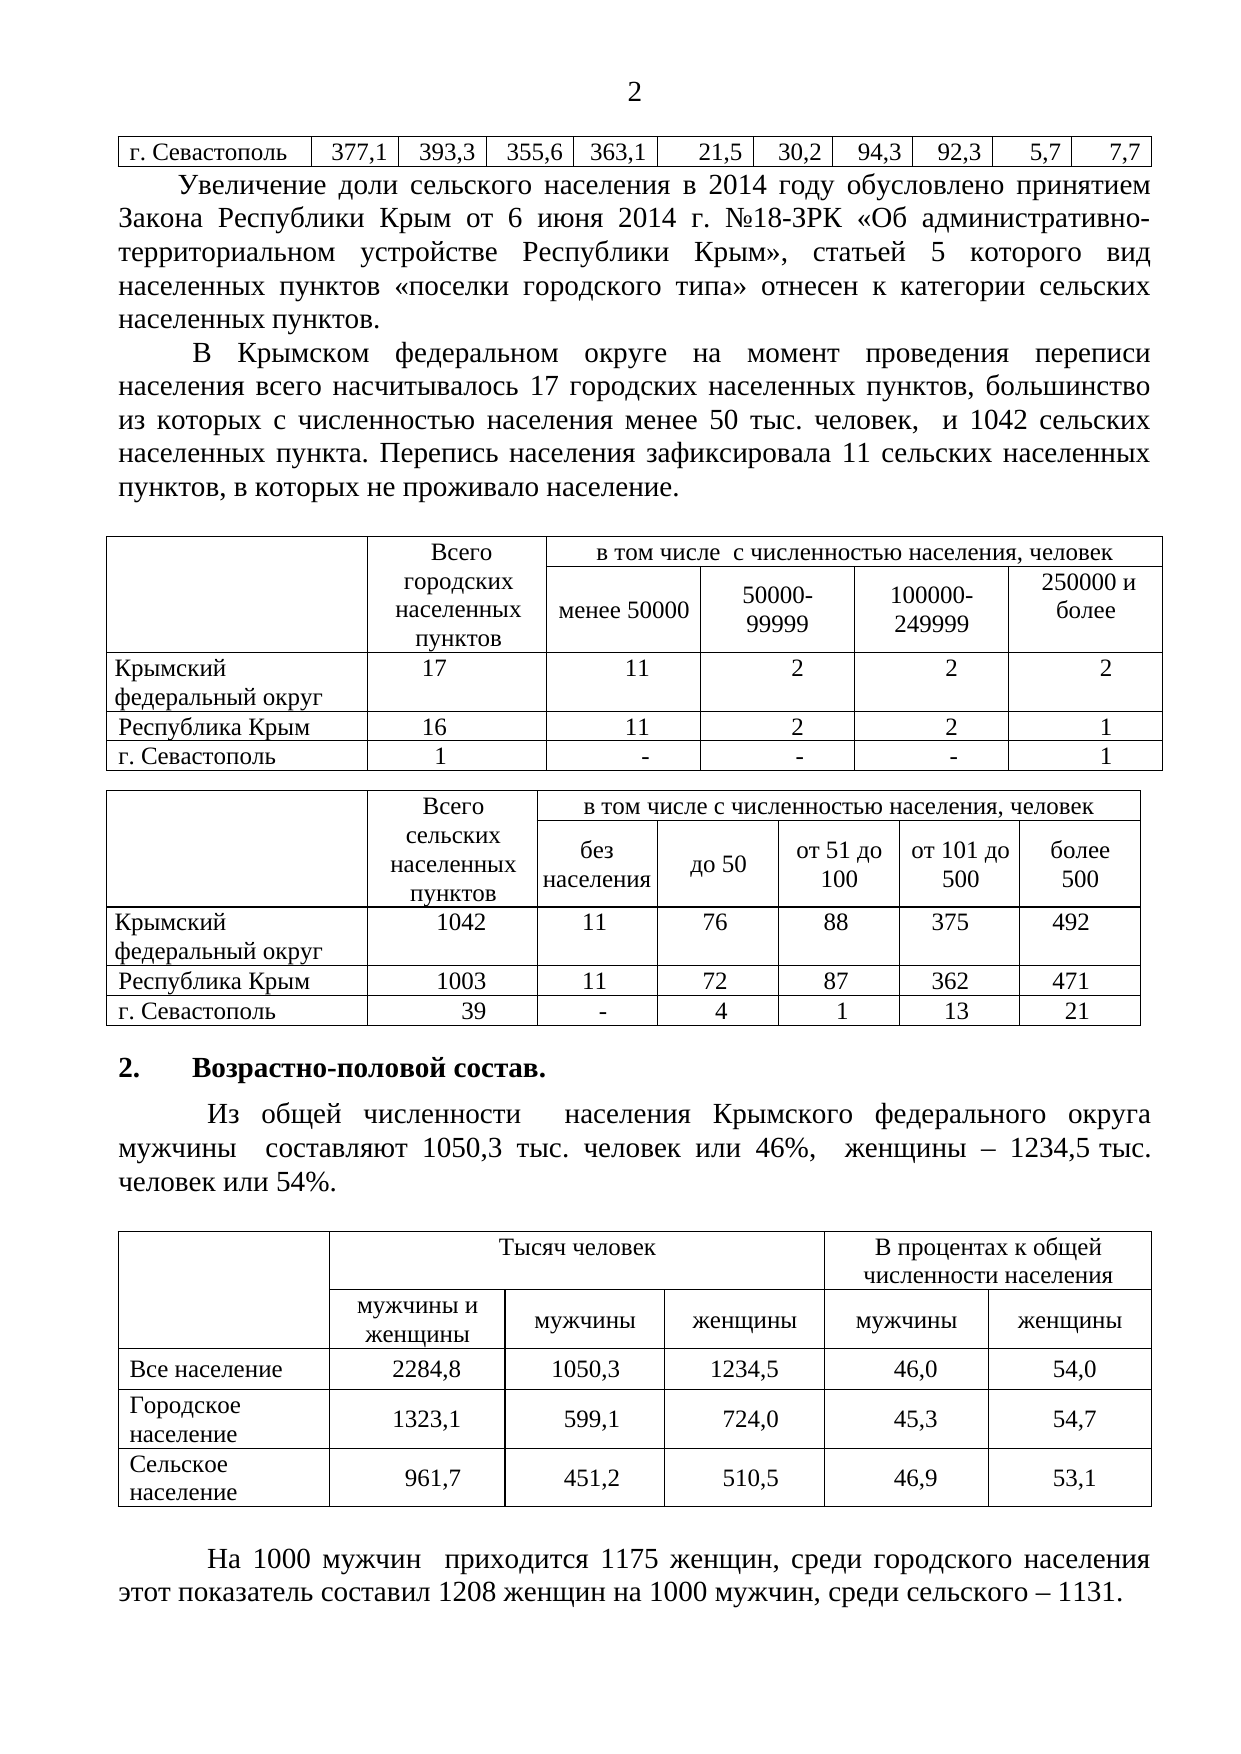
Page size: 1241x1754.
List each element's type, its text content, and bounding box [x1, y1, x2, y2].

table_header в том числе с численностью населения, человек [547, 537, 1162, 566]
table_cell 21,5 [658, 137, 753, 166]
table_cell 72 [658, 966, 778, 995]
table_header в том числе с численностью населения, человек [538, 791, 1140, 820]
table_cell г. Севастополь [107, 741, 367, 770]
table_cell 1 [1009, 741, 1162, 770]
table_cell 54,0 [989, 1349, 1151, 1389]
table_cell 53,1 [989, 1449, 1151, 1506]
table_cell 355,6 [487, 137, 573, 166]
table_cell 39 [368, 996, 537, 1024]
table_cell 1234,5 [665, 1349, 824, 1389]
table_cell 1003 [368, 966, 537, 995]
table_cell г. Севастополь [119, 137, 311, 166]
table_cell Городское население [119, 1390, 329, 1448]
table_cell женщины [989, 1290, 1151, 1348]
table_cell - [547, 741, 700, 770]
table_cell мужчины [506, 1290, 664, 1348]
table_cell 471 [1020, 966, 1140, 995]
table_cell 2 [701, 712, 854, 740]
table_cell мужчины [825, 1290, 988, 1348]
table_cell 5,7 [993, 137, 1071, 166]
text Из общей численности населения Крымского федерального округа мужчины составляют 1050,3 тыс. человек или 46%, женщины – 1234,5 тыс. человек или 54%. [118, 1097, 1152, 1197]
table_header Всего городских населенных пунктов [368, 537, 546, 652]
table_cell 50000-99999 [701, 567, 854, 652]
table_header Всего сельских населенных пунктов [368, 791, 537, 906]
table_cell 363,1 [574, 137, 657, 166]
table_cell от 101 до 500 [900, 821, 1019, 906]
text В Крымском федеральном округе на момент проведения переписи населения всего насчитывалось 17 городских населенных пунктов, большинство из которых с численностью населения менее 50 тыс. человек, и 1042 сельских населенных пункта. Перепись населения зафиксировала 11 сельских населенных пунктов, в которых не проживало население. [118, 335, 1152, 502]
table_cell 375 [900, 908, 1019, 965]
table_cell Все население [119, 1349, 329, 1389]
table_cell 377,1 [312, 137, 398, 166]
table_cell 87 [779, 966, 899, 995]
table_cell 2 [855, 653, 1008, 711]
table_cell 250000 и более [1009, 567, 1162, 652]
table_cell 54,7 [989, 1390, 1151, 1448]
table_cell 2 [1009, 653, 1162, 711]
table_cell 46,9 [825, 1449, 988, 1506]
table_cell 492 [1020, 908, 1140, 965]
list Возрастно-половой состав. [118, 1051, 1152, 1084]
table_cell более 500 [1020, 821, 1140, 906]
table_cell 1 [368, 741, 546, 770]
table_cell 92,3 [913, 137, 992, 166]
table_cell 4 [658, 996, 778, 1024]
table_cell 100000-249999 [855, 567, 1008, 652]
table_cell 1 [779, 996, 899, 1024]
table_cell 76 [658, 908, 778, 965]
table_cell 362 [900, 966, 1019, 995]
table_cell 1050,3 [506, 1349, 664, 1389]
table_cell 30,2 [754, 137, 832, 166]
table_cell - [855, 741, 1008, 770]
table_cell 21 [1020, 996, 1140, 1024]
table_cell 2 [855, 712, 1008, 740]
table_cell 11 [538, 966, 657, 995]
table_cell 17 [368, 653, 546, 711]
table_cell менее 50000 [547, 567, 700, 652]
table_cell Республика Крым [107, 966, 367, 995]
text Увеличение доли сельского населения в 2014 году обусловлено принятием Закона Республики Крым от 6 июня 2014 г. №18-ЗРК «Об административно-территориальном устройстве Республики Крым», статьей 5 которого вид населенных пунктов «поселки городского типа» отнесен к категории сельских населенных пунктов. [118, 167, 1152, 335]
table_cell мужчины и женщины [330, 1290, 504, 1348]
table_cell Сельское население [119, 1449, 329, 1506]
table_cell 1323,1 [330, 1390, 504, 1448]
table_cell 2 [701, 653, 854, 711]
table_cell 11 [547, 653, 700, 711]
table_cell женщины [665, 1290, 824, 1348]
table_cell 724,0 [665, 1390, 824, 1448]
table_cell 46,0 [825, 1349, 988, 1389]
table_cell 7,7 [1072, 137, 1151, 166]
table_cell 599,1 [506, 1390, 664, 1448]
table_cell 2284,8 [330, 1349, 504, 1389]
table_cell Республика Крым [107, 712, 367, 740]
table_cell 13 [900, 996, 1019, 1024]
table_cell 94,3 [833, 137, 912, 166]
table_cell 1 [1009, 712, 1162, 740]
table_cell - [701, 741, 854, 770]
table_header В процентах к общей численности населения [825, 1232, 1151, 1289]
table_cell 1042 [368, 908, 537, 965]
table_cell 451,2 [506, 1449, 664, 1506]
text На 1000 мужчин приходится 1175 женщин, среди городского населения этот показатель составил 1208 женщин на 1000 мужчин, среди сельского – 1131. [118, 1541, 1152, 1608]
table_header [107, 791, 367, 906]
table_cell Крымский федеральный округ [107, 653, 367, 711]
table_cell 88 [779, 908, 899, 965]
table_cell от 51 до 100 [779, 821, 899, 906]
table_cell 16 [368, 712, 546, 740]
table_cell 45,3 [825, 1390, 988, 1448]
table_header Тысяч человек [330, 1232, 824, 1289]
table_cell Крымский федеральный округ [107, 908, 367, 965]
table_cell без населения [538, 821, 657, 906]
table_cell 961,7 [330, 1449, 504, 1506]
table_cell 393,3 [399, 137, 486, 166]
table_cell г. Севастополь [107, 996, 367, 1024]
table_cell - [538, 996, 657, 1024]
table_cell 510,5 [665, 1449, 824, 1506]
table_header [107, 537, 367, 652]
table_header [119, 1232, 329, 1348]
table_cell до 50 [658, 821, 778, 906]
table_cell 11 [547, 712, 700, 740]
table_cell 11 [538, 908, 657, 965]
